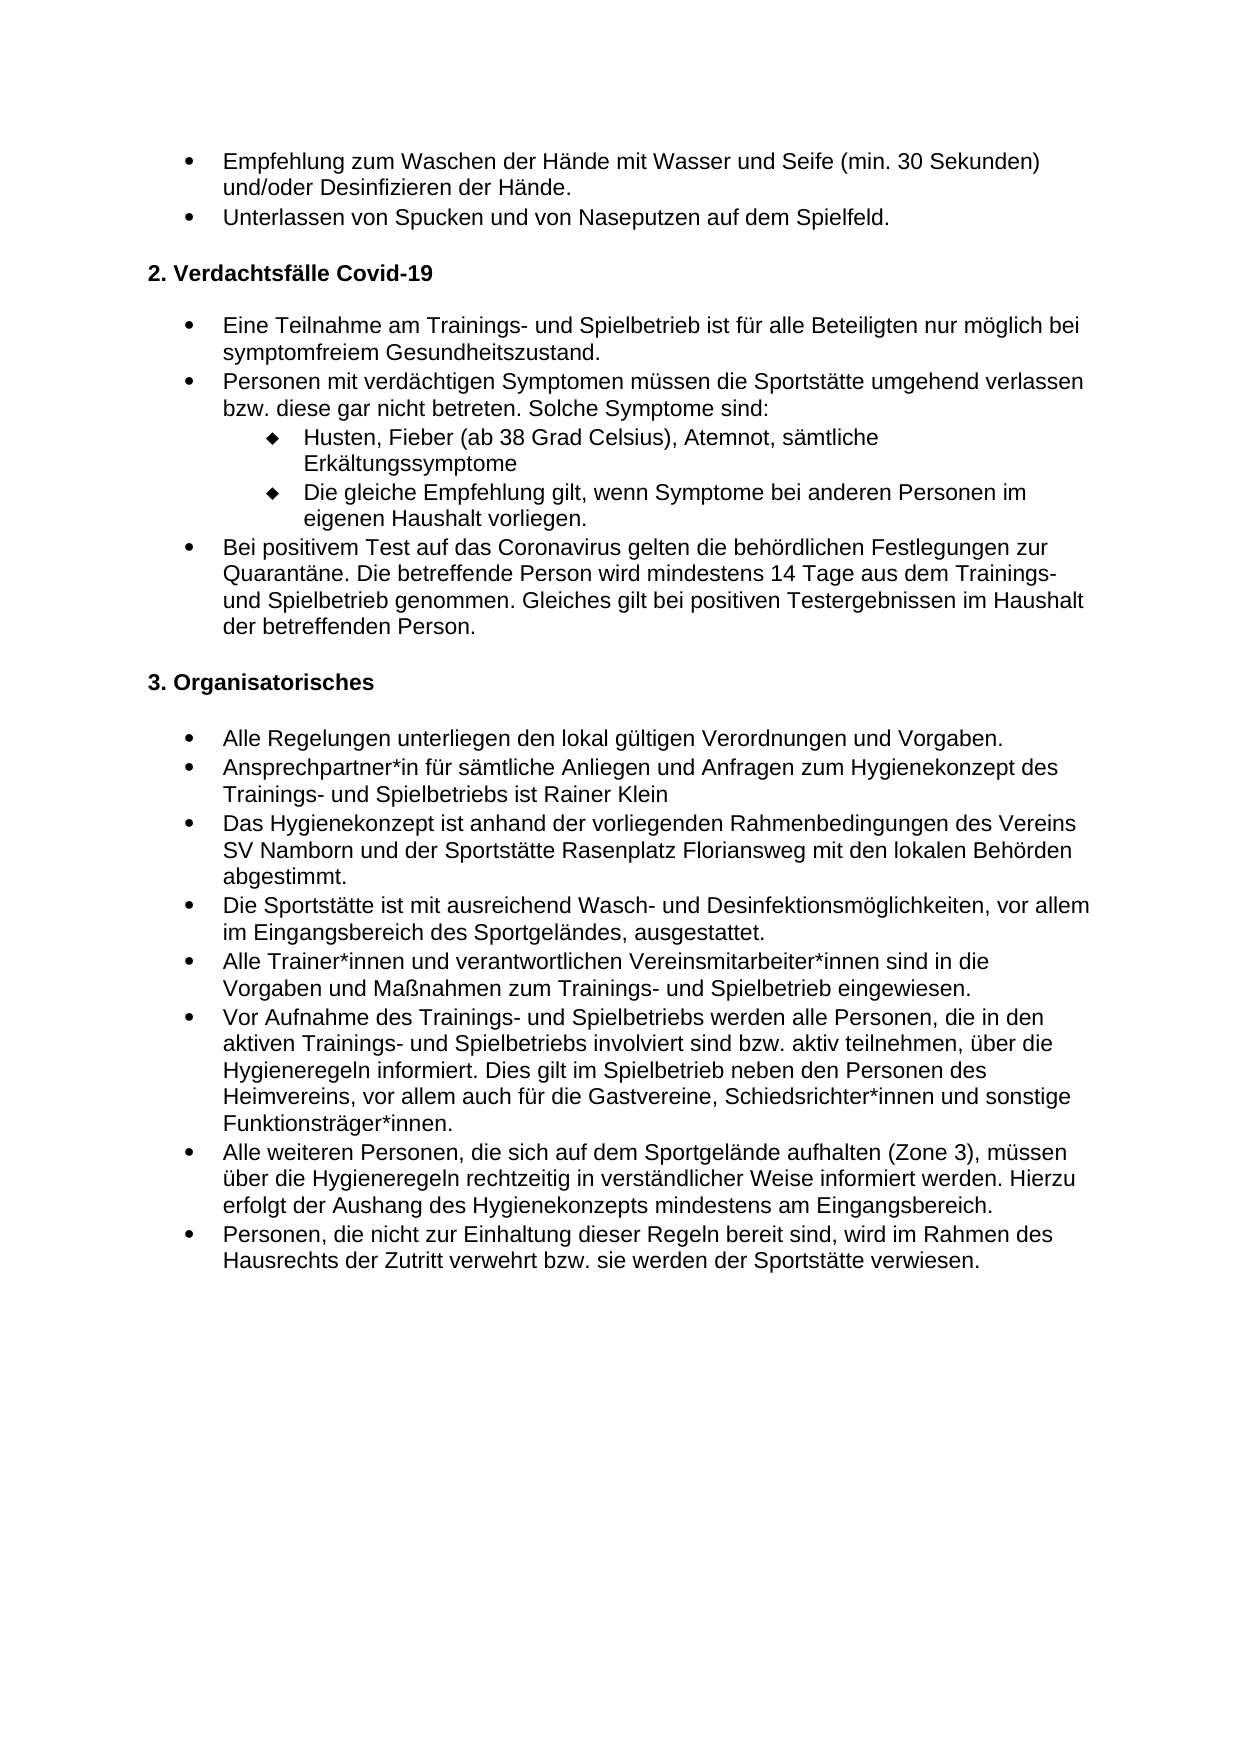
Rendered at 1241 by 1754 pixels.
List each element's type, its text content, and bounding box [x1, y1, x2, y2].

list Alle weiteren Personen, die sich auf dem Sportgelände aufhalten (Zone 3), müssen über die Hygieneregeln rechtzeitig in verständlicher Weise informiert werden. Hierzu erfolgt der Aushang des Hygienekonzepts mindestens am Eingangsbereich. [185, 1139, 1093, 1218]
list Unterlassen von Spucken und von Naseputzen auf dem Spielfeld. [185, 203, 1093, 230]
list Eine Teilnahme am Trainings- und Spielbetrieb ist für alle Beteiligten nur möglich bei symptomfreiem Gesundheitszustand. [185, 312, 1093, 365]
list Ansprechpartner*in für sämtliche Anliegen und Anfragen zum Hygienekonzept des Trainings- und Spielbetriebs ist Rainer Klein [185, 754, 1093, 807]
text 2. Verdachtsfälle Covid-19 [148, 259, 1093, 286]
list Husten, Fieber (ab 38 Grad Celsius), Atemnot, sämtliche Erkältungssymptome [266, 424, 1093, 477]
list Bei positivem Test auf das Coronavirus gelten die behördlichen Festlegungen zur Quarantäne. Die betreffende Person wird mindestens 14 Tage aus dem Trainings- und Spielbetrieb genommen. Gleiches gilt bei positiven Testergebnissen im Haushalt der betreffenden Person. [185, 534, 1093, 639]
list Alle Trainer*innen und verantwortlichen Vereinsmitarbeiter*innen sind in die Vorgaben und Maßnahmen zum Trainings- und Spielbetrieb eingewiesen. [185, 948, 1093, 1001]
list Die Sportstätte ist mit ausreichend Wasch- und Desinfektionsmöglichkeiten, vor allem im Eingangsbereich des Sportgeländes, ausgestattet. [185, 892, 1093, 945]
list Die gleiche Empfehlung gilt, wenn Symptome bei anderen Personen im eigenen Haushalt vorliegen. [266, 479, 1093, 532]
list Alle Regelungen unterliegen den lokal gültigen Verordnungen und Vorgaben. [185, 725, 1093, 751]
list Personen mit verdächtigen Symptomen müssen die Sportstätte umgehend verlassen bzw. diese gar nicht betreten. Solche Symptome sind: [185, 368, 1093, 421]
list Das Hygienekonzept ist anhand der vorliegenden Rahmenbedingungen des Vereins SV Namborn und der Sportstätte Rasenplatz Floriansweg mit den lokalen Behörden abgestimmt. [185, 810, 1093, 889]
list Vor Aufnahme des Trainings- und Spielbetriebs werden alle Personen, die in den aktiven Trainings- und Spielbetriebs involviert sind bzw. aktiv teilnehmen, über die Hygieneregeln informiert. Dies gilt im Spielbetrieb neben den Personen des Heimvereins, vor allem auch für die Gastvereine, Schiedsrichter*innen und sonstige Funktionsträger*innen. [185, 1004, 1093, 1136]
list Personen, die nicht zur Einhaltung dieser Regeln bereit sind, wird im Rahmen des Hausrechts der Zutritt verwehrt bzw. sie werden der Sportstätte verwiesen. [185, 1221, 1093, 1274]
text 3. Organisatorisches [148, 669, 1093, 695]
list Empfehlung zum Waschen der Hände mit Wasser und Seife (min. 30 Sekunden) und/oder Desinfizieren der Hände. [185, 148, 1093, 200]
